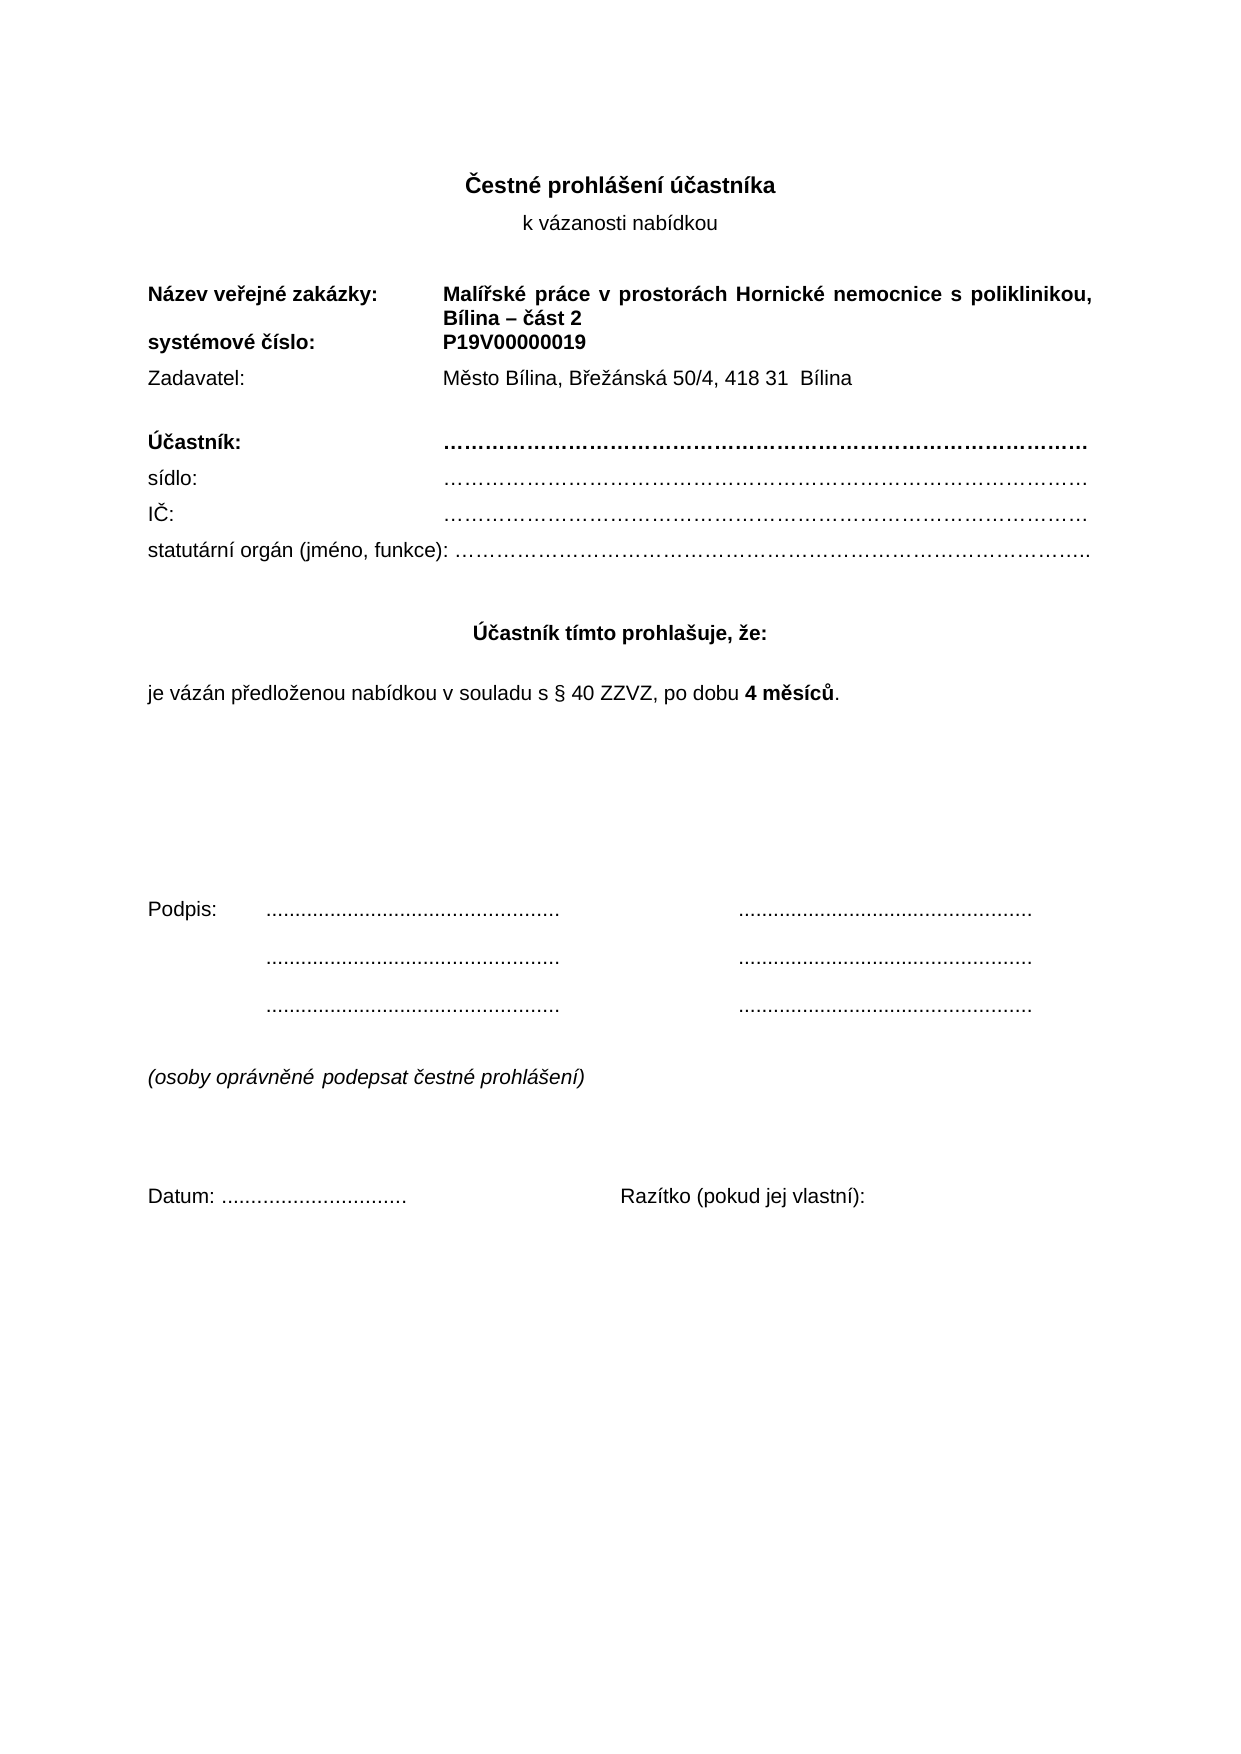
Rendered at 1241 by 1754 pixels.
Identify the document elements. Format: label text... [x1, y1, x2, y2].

text Účastník: ………………………………………………………………………………… [148, 429, 1093, 453]
text IČ: ………………………………………………………………………………… [148, 501, 1093, 525]
text (osoby oprávněné podepsat čestné prohlášení) [148, 1064, 1093, 1088]
text Účastník tímto prohlašuje, že: [148, 621, 1093, 645]
text Název veřejné zakázky: Malířské práce v prostorách Hornické nemocnice s poliklinikou, Bílina – část 2 [148, 282, 1093, 330]
text je vázán předloženou nabídkou v souladu s § 40 ZZVZ, po dobu 4 měsíců. [148, 681, 1093, 705]
text Čestné prohlášení účastníka [148, 172, 1093, 198]
text systémové číslo: P19V00000019 [148, 330, 1093, 354]
text Podpis: [148, 897, 1093, 921]
text Datum: Razítko (pokud jej vlastní): [148, 1184, 1093, 1208]
text Zadavatel: Město Bílina, Břežánská 50/4, 418 31 Bílina [148, 366, 1093, 390]
text statutární orgán (jméno, funkce): ……………………………………………………………………………….. [148, 537, 1093, 561]
text sídlo: ………………………………………………………………………………… [148, 466, 1093, 489]
text k vázanosti nabídkou [148, 210, 1093, 234]
